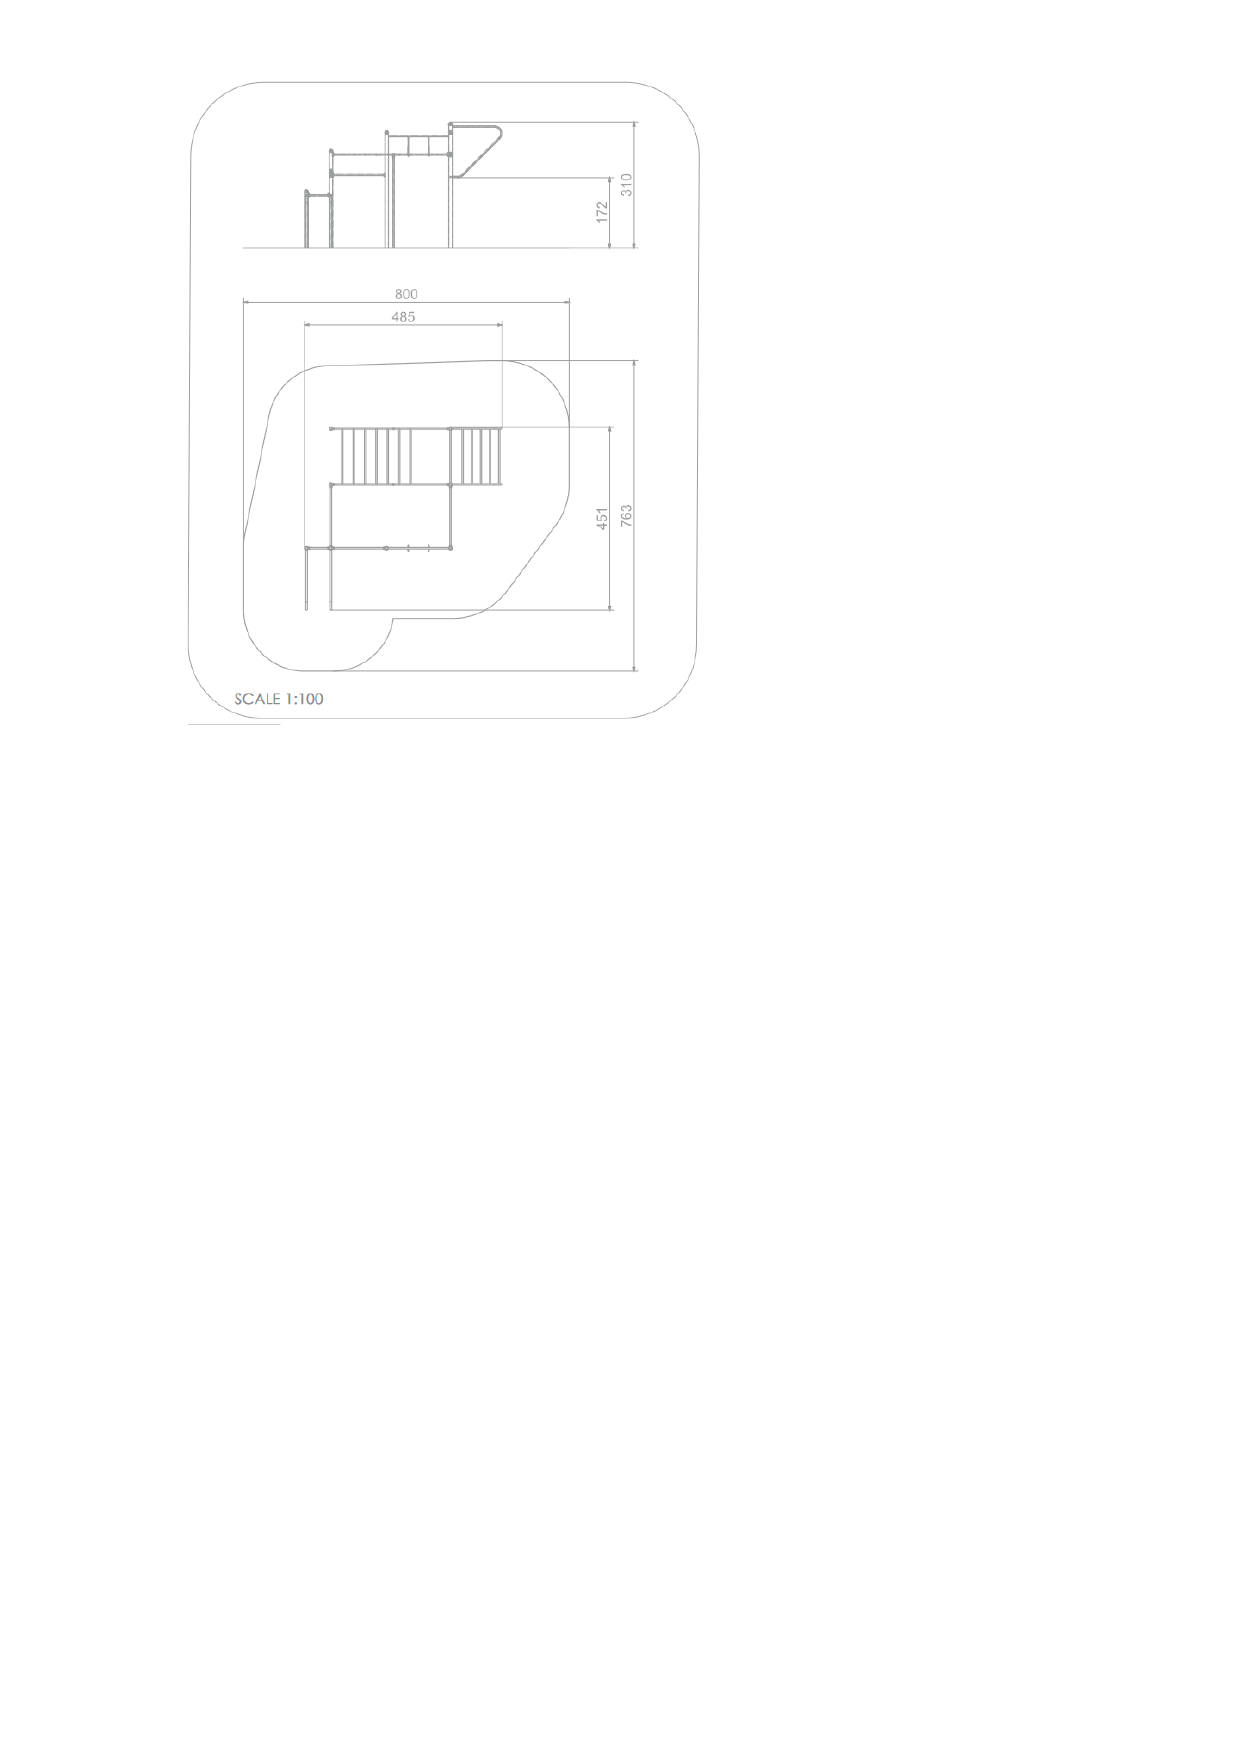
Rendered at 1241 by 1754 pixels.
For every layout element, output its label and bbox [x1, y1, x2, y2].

picture [187, 75, 707, 725]
